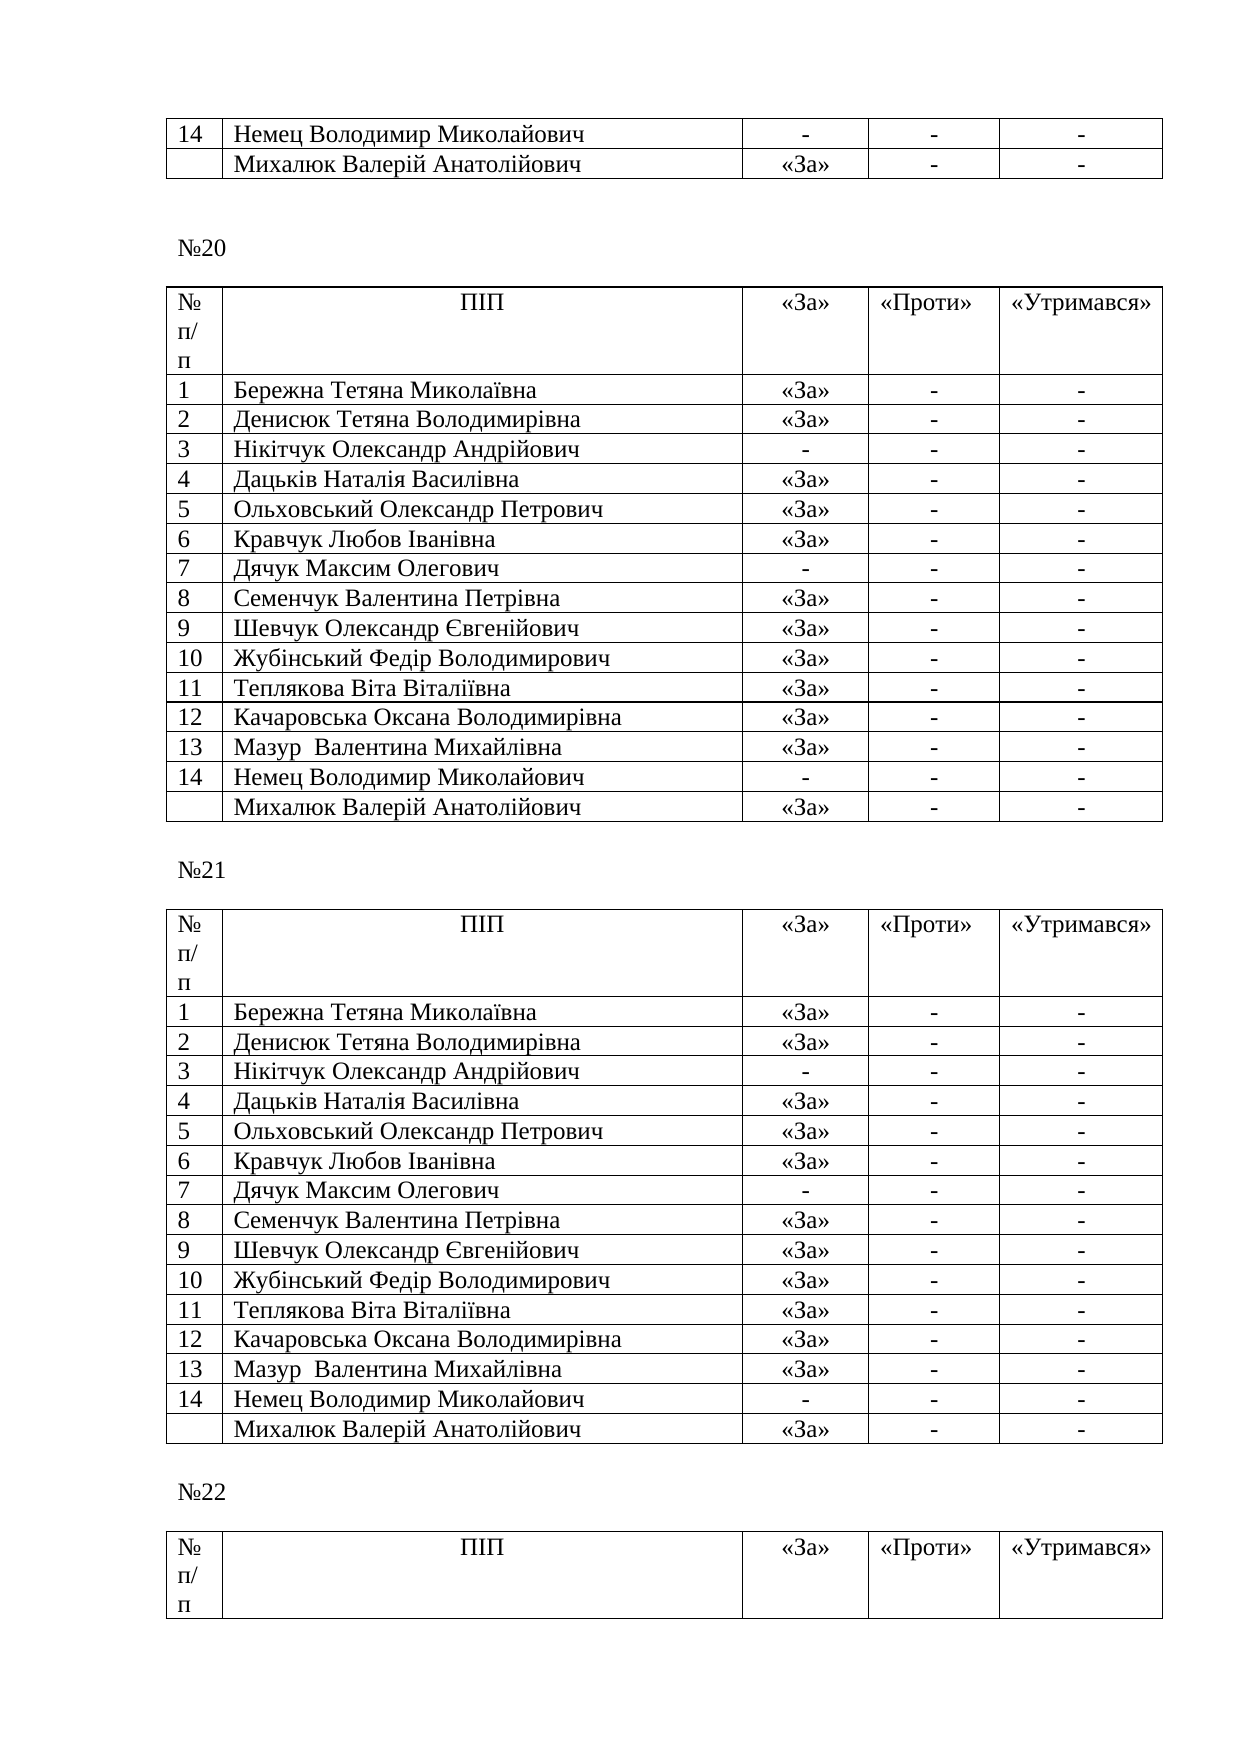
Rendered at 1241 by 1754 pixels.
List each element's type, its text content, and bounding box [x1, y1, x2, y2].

table_cell - [869, 464, 999, 493]
table_cell Мазур Валентина Михайлівна [223, 1354, 742, 1383]
table_header № п/п [167, 288, 222, 374]
table_cell «За» [743, 524, 868, 552]
table_cell Дячук Максим Олегович [223, 1176, 742, 1204]
table_cell - [1000, 997, 1162, 1026]
table_cell Михалюк Валерій Анатолійович [223, 1414, 742, 1443]
table_cell 8 [167, 583, 222, 612]
table_cell - [1000, 613, 1162, 642]
table_cell - [869, 673, 999, 701]
table_cell - [869, 583, 999, 612]
table_cell - [1000, 464, 1162, 493]
table_cell 12 [167, 1325, 222, 1353]
table_cell Жубінський Федір Володимирович [223, 1265, 742, 1294]
table_cell - [743, 1056, 868, 1085]
table_cell Жубінський Федір Володимирович [223, 643, 742, 672]
table_cell Бережна Тетяна Миколаївна [223, 375, 742, 403]
table_cell - [1000, 1116, 1162, 1145]
table_cell - [869, 1354, 999, 1383]
table_cell Денисюк Тетяна Володимирівна [223, 1027, 742, 1055]
table_cell - [1000, 673, 1162, 701]
table_cell «За» [743, 1235, 868, 1264]
table_cell 4 [167, 464, 222, 493]
table_cell Качаровська Оксана Володимирівна [223, 1325, 742, 1353]
table_header ПІП [223, 910, 742, 996]
table_cell - [1000, 1086, 1162, 1115]
table_cell 10 [167, 643, 222, 672]
table_cell - [1000, 583, 1162, 612]
table_cell - [869, 1325, 999, 1353]
table_cell «За» [743, 1146, 868, 1174]
table_cell - [869, 792, 999, 821]
table_cell 10 [167, 1265, 222, 1294]
table_cell - [1000, 119, 1162, 148]
table_cell Кравчук Любов Іванівна [223, 1146, 742, 1174]
table_header № п/п [167, 910, 222, 996]
table_cell - [743, 1176, 868, 1204]
table_cell «За» [743, 583, 868, 612]
table_cell 9 [167, 613, 222, 642]
table_cell - [1000, 1235, 1162, 1264]
table_cell 3 [167, 434, 222, 463]
table_cell 6 [167, 1146, 222, 1174]
table_cell - [1000, 1325, 1162, 1353]
table_cell - [1000, 643, 1162, 672]
table_cell - [1000, 1384, 1162, 1413]
table_cell 14 [167, 119, 222, 148]
table_cell - [869, 997, 999, 1026]
table_cell - [869, 1027, 999, 1055]
table_cell - [869, 643, 999, 672]
table_cell Семенчук Валентина Петрівна [223, 583, 742, 612]
table_cell Качаровська Оксана Володимирівна [223, 703, 742, 731]
table_cell - [869, 613, 999, 642]
table_header «Утримався» [1000, 910, 1162, 996]
table_cell - [1000, 792, 1162, 821]
table_cell Немец Володимир Миколайович [223, 762, 742, 791]
table_cell 8 [167, 1205, 222, 1234]
table_cell - [869, 1384, 999, 1413]
table_cell «За» [743, 1116, 868, 1145]
table_cell - [869, 762, 999, 791]
table_header «За» [743, 910, 868, 996]
table_header «За» [743, 288, 868, 374]
table_cell Ольховський Олександр Петрович [223, 1116, 742, 1145]
table_cell - [869, 1265, 999, 1294]
table_cell - [1000, 1176, 1162, 1204]
table_cell 11 [167, 1295, 222, 1323]
table_cell 7 [167, 1176, 222, 1204]
table_header «Проти» [869, 288, 999, 374]
table_cell - [869, 1056, 999, 1085]
table_cell 14 [167, 762, 222, 791]
table_cell - [743, 762, 868, 791]
table_cell - [869, 1205, 999, 1234]
table_cell - [869, 1176, 999, 1204]
table_cell - [1000, 554, 1162, 582]
table_header «Утримався» [1000, 1532, 1162, 1618]
table_cell - [1000, 524, 1162, 552]
table_cell 13 [167, 732, 222, 761]
table_cell 6 [167, 524, 222, 552]
table_header «Проти» [869, 1532, 999, 1618]
table_cell - [743, 434, 868, 463]
table_cell «За» [743, 673, 868, 701]
table_cell - [1000, 703, 1162, 731]
table_cell Мазур Валентина Михайлівна [223, 732, 742, 761]
table_cell Михалюк Валерій Анатолійович [223, 149, 742, 178]
table_cell Шевчук Олександр Євгенійович [223, 613, 742, 642]
table_cell - [869, 494, 999, 523]
table_cell - [869, 1235, 999, 1264]
table_cell 3 [167, 1056, 222, 1085]
table_cell Дацьків Наталія Василівна [223, 464, 742, 493]
table_cell - [869, 1116, 999, 1145]
table_cell «За» [743, 613, 868, 642]
table_cell «За» [743, 732, 868, 761]
table_cell - [743, 119, 868, 148]
table_cell - [1000, 1056, 1162, 1085]
table_cell Дячук Максим Олегович [223, 554, 742, 582]
table_cell - [1000, 434, 1162, 463]
text №22 [177, 1477, 1152, 1506]
table_cell Семенчук Валентина Петрівна [223, 1205, 742, 1234]
table_cell Денисюк Тетяна Володимирівна [223, 405, 742, 433]
table_cell - [869, 554, 999, 582]
table_cell - [1000, 149, 1162, 178]
table_cell 11 [167, 673, 222, 701]
table_cell «За» [743, 1414, 868, 1443]
table_cell 12 [167, 703, 222, 731]
table_cell [167, 149, 222, 178]
table_cell - [1000, 1414, 1162, 1443]
table_cell «За» [743, 643, 868, 672]
table_cell «За» [743, 375, 868, 403]
table_cell 7 [167, 554, 222, 582]
table_cell Дацьків Наталія Василівна [223, 1086, 742, 1115]
table_cell - [869, 1146, 999, 1174]
table_cell - [869, 732, 999, 761]
table_cell 2 [167, 405, 222, 433]
table_cell «За» [743, 1354, 868, 1383]
table_cell 4 [167, 1086, 222, 1115]
table_cell «За» [743, 1027, 868, 1055]
table_cell Михалюк Валерій Анатолійович [223, 792, 742, 821]
table_cell Кравчук Любов Іванівна [223, 524, 742, 552]
table_header «Утримався» [1000, 288, 1162, 374]
table_cell «За» [743, 405, 868, 433]
table_header ПІП [223, 288, 742, 374]
table_cell 1 [167, 997, 222, 1026]
table_cell «За» [743, 1205, 868, 1234]
table_header «Проти» [869, 910, 999, 996]
table_cell - [743, 1384, 868, 1413]
text №21 [177, 855, 1152, 883]
table_cell - [869, 375, 999, 403]
table_cell - [1000, 1146, 1162, 1174]
table_cell - [869, 1295, 999, 1323]
table_cell «За» [743, 792, 868, 821]
table_cell Теплякова Віта Віталіївна [223, 1295, 742, 1323]
table_cell «За» [743, 494, 868, 523]
table_header № п/п [167, 1532, 222, 1618]
table_cell «За» [743, 997, 868, 1026]
table_cell Нікітчук Олександр Андрійович [223, 1056, 742, 1085]
table_cell 5 [167, 494, 222, 523]
table_header ПІП [223, 1532, 742, 1618]
table_cell - [1000, 1205, 1162, 1234]
table_cell - [1000, 762, 1162, 791]
table_cell - [869, 1086, 999, 1115]
table_cell - [1000, 732, 1162, 761]
table_cell - [743, 554, 868, 582]
table_cell 14 [167, 1384, 222, 1413]
table_header «За» [743, 1532, 868, 1618]
text №20 [177, 233, 1152, 261]
table_cell «За» [743, 464, 868, 493]
table_cell - [869, 149, 999, 178]
table_cell - [869, 703, 999, 731]
table_cell [167, 1414, 222, 1443]
table_cell - [869, 434, 999, 463]
table_cell Нікітчук Олександр Андрійович [223, 434, 742, 463]
table_cell Немец Володимир Миколайович [223, 1384, 742, 1413]
table_cell 13 [167, 1354, 222, 1383]
table_cell Бережна Тетяна Миколаївна [223, 997, 742, 1026]
table_cell - [1000, 1265, 1162, 1294]
table_cell - [1000, 375, 1162, 403]
table_cell «За» [743, 149, 868, 178]
table_cell - [1000, 1295, 1162, 1323]
table_cell - [869, 119, 999, 148]
table_cell Ольховський Олександр Петрович [223, 494, 742, 523]
table_cell - [1000, 1027, 1162, 1055]
table_cell - [1000, 494, 1162, 523]
table_cell Теплякова Віта Віталіївна [223, 673, 742, 701]
table_cell 5 [167, 1116, 222, 1145]
table_cell «За» [743, 703, 868, 731]
table_cell Немец Володимир Миколайович [223, 119, 742, 148]
table_cell 9 [167, 1235, 222, 1264]
table_cell Шевчук Олександр Євгенійович [223, 1235, 742, 1264]
table_cell - [869, 524, 999, 552]
table_cell 1 [167, 375, 222, 403]
table_cell «За» [743, 1265, 868, 1294]
table_cell «За» [743, 1325, 868, 1353]
table_cell - [869, 405, 999, 433]
table_cell - [1000, 1354, 1162, 1383]
table_cell 2 [167, 1027, 222, 1055]
table_cell - [869, 1414, 999, 1443]
table_cell - [1000, 405, 1162, 433]
table_cell [167, 792, 222, 821]
table_cell «За» [743, 1086, 868, 1115]
table_cell «За» [743, 1295, 868, 1323]
